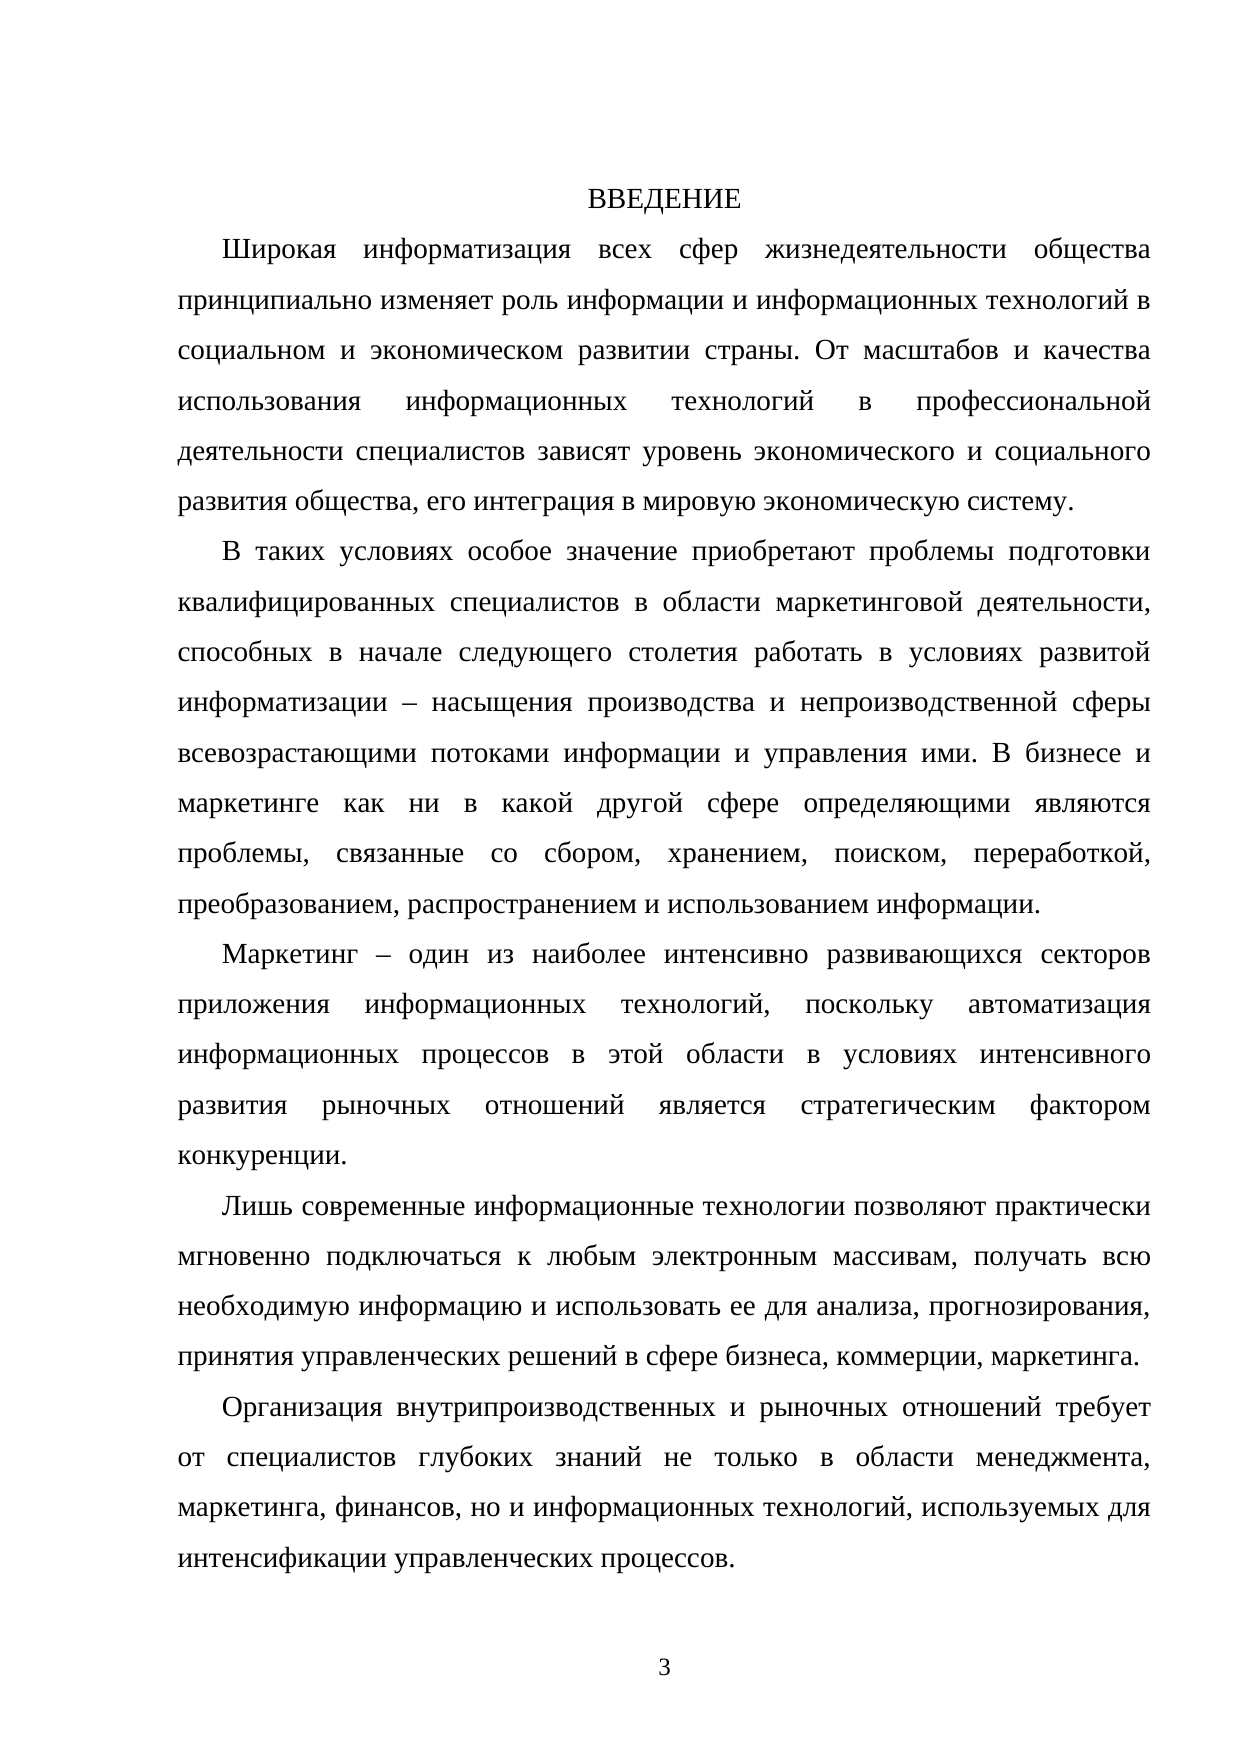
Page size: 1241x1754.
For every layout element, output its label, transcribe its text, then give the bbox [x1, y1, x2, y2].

text ВВЕДЕНИЕ [177, 181, 1152, 215]
text Лишь современные информационные технологии позволяют практически мгновенно подключаться к любым электронным массивам, получать всю необходимую информацию и использовать ее для анализа, прогнозирования, принятия управленческих решений в сфере бизнеса, коммерции, маркетинга. [177, 1188, 1152, 1372]
text Маркетинг – один из наиболее интенсивно развивающихся секторов приложения информационных технологий, поскольку автоматизация информационных процессов в этой области в условиях интенсивного развития рыночных отношений является стратегическим фактором конкуренции. [177, 936, 1152, 1171]
text В таких условиях особое значение приобретают проблемы подготовки квалифицированных специалистов в области маркетинговой деятельности, способных в начале следующего столетия работать в условиях развитой информатизации – насыщения производства и непроизводственной сферы всевозрастающими потоками информации и управления ими. В бизнесе и маркетинге как ни в какой другой сфере определяющими являются проблемы, связанные со сбором, хранением, поиском, переработкой, преобразованием, распространением и использованием информации. [177, 533, 1152, 919]
text Организация внутрипроизводственных и рыночных отношений требует от специалистов глубоких знаний не только в области менеджмента, маркетинга, финансов, но и информационных технологий, используемых для интенсификации управленческих процессов. [177, 1389, 1152, 1573]
text Широкая информатизация всех сфер жизнедеятельности общества принципиально изменяет роль информации и информационных технологий в социальном и экономическом развитии страны. От масштабов и качества использования информационных технологий в профессиональной деятельности специалистов зависят уровень экономического и социального развития общества, его интеграция в мировую экономическую систему. [177, 232, 1152, 517]
